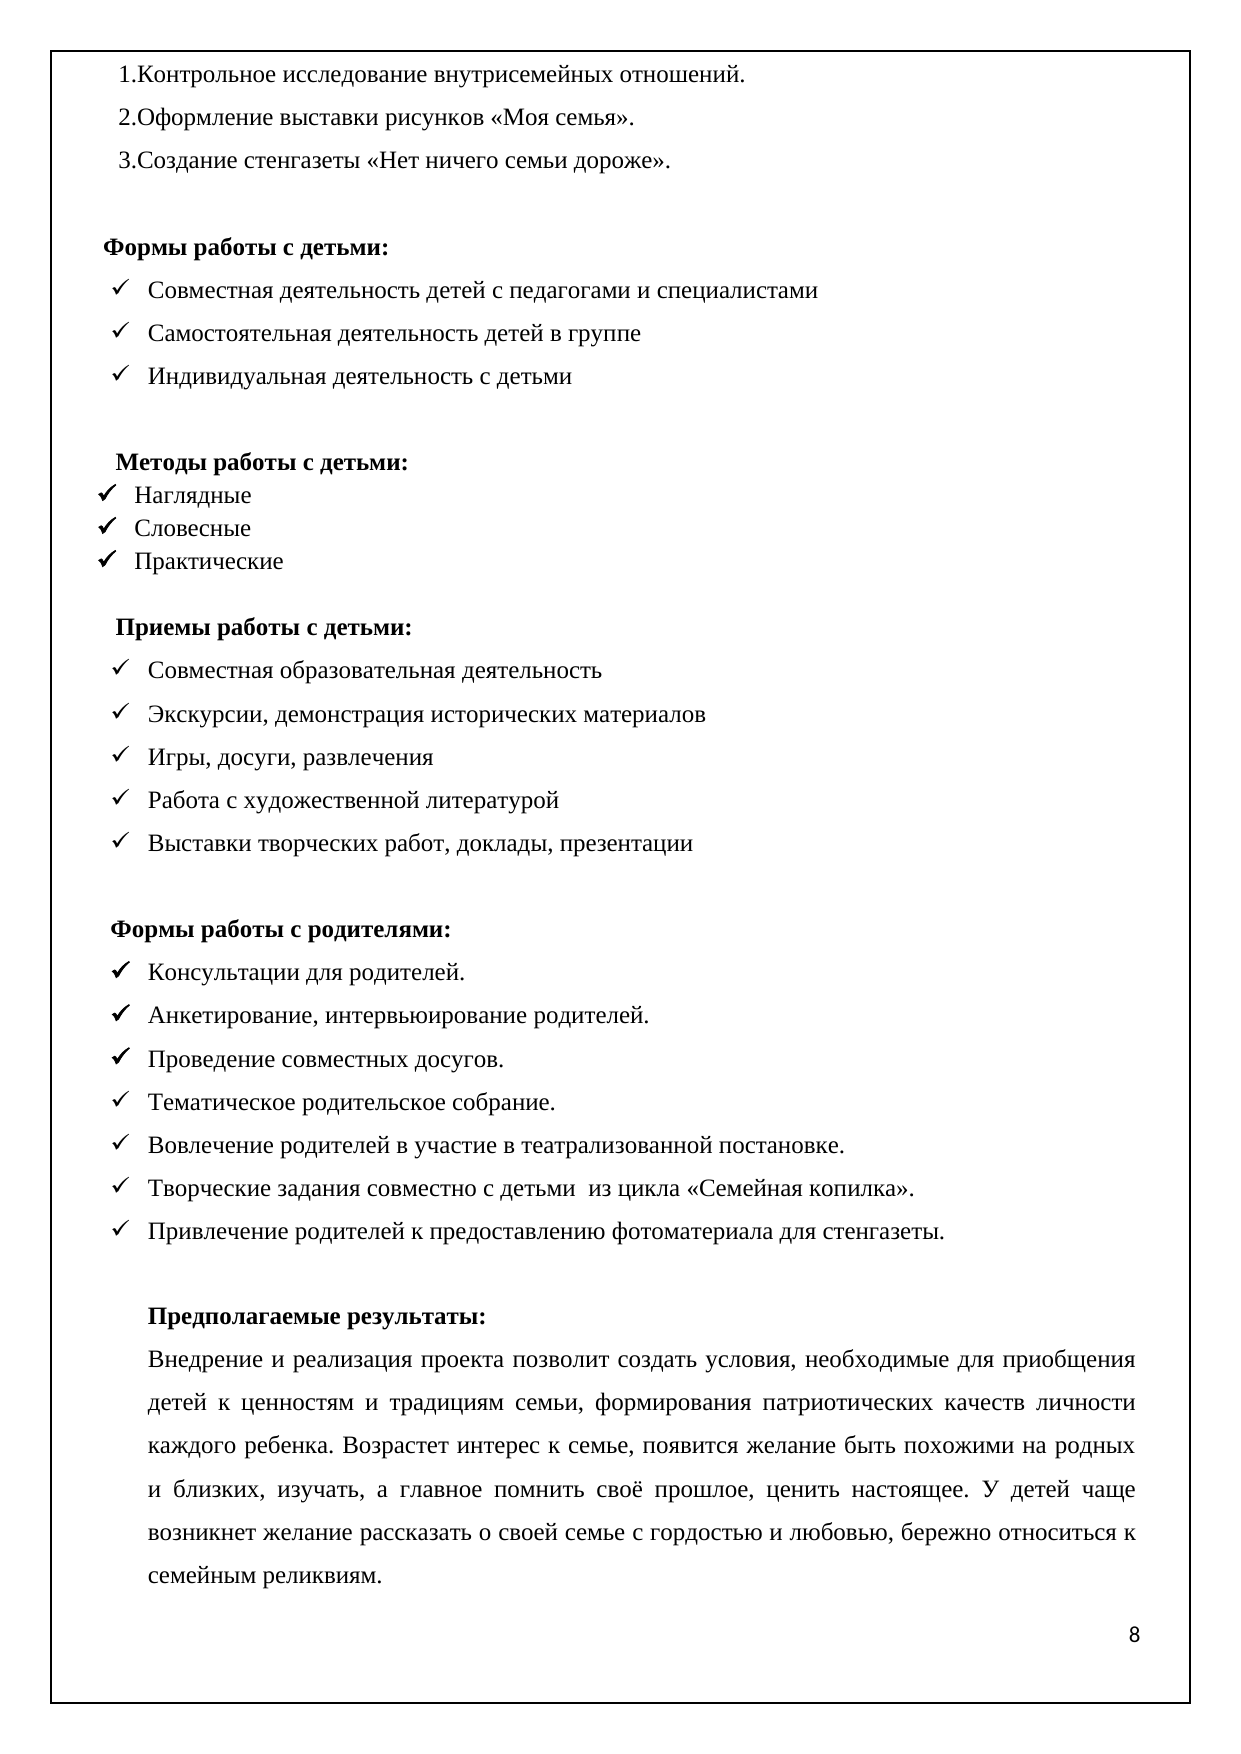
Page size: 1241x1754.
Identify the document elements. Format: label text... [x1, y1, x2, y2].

list Творческие задания совместно с детьми из цикла «Семейная копилка». [110, 1173, 1137, 1202]
list Привлечение родителей к предоставлению фотоматериала для стенгазеты. [110, 1216, 1137, 1245]
list Выставки творческих работ, доклады, презентации [110, 828, 1137, 857]
text Внедрение и реализация проекта позволит создать условия, необходимые для приобщения детей к ценностям и традициям семьи, формирования патриотических качеств личности каждого ребенка. Возрастет интерес к семье, появится желание быть похожими на родных и близких, изучать, а главное помнить своё прошлое, ценить настоящее. У детей чаще возникнет желание рассказать о своей семье с гордостью и любовью, бережно относиться к семейным реликвиям. [148, 1344, 1137, 1589]
list Тематическое родительское собрание. [110, 1087, 1137, 1116]
list Работа с художественной литературой [110, 785, 1137, 814]
list Проведение совместных досугов. [110, 1044, 1137, 1072]
list Индивидуальная деятельность с детьми [110, 361, 1137, 390]
list Анкетирование, интервьюирование родителей. [110, 1001, 1137, 1029]
list Самостоятельная деятельность детей в группе [110, 318, 1137, 347]
list Вовлечение родителей в участие в театрализованной постановке. [110, 1130, 1137, 1159]
list Практические [97, 546, 1137, 575]
list Игры, досуги, развлечения [110, 742, 1137, 771]
list Консультации для родителей. [110, 957, 1137, 986]
list Словесные [97, 513, 1137, 542]
list Экскурсии, демонстрация исторических материалов [110, 699, 1137, 727]
list Формы работы с детьми: [59, 232, 1137, 260]
text Предполагаемые результаты: [148, 1301, 1137, 1330]
list Совместная образовательная деятельность [110, 656, 1137, 684]
text Приемы работы с детьми: [59, 612, 1137, 641]
text 1.Контрольное исследование внутрисемейных отношений. 2.Оформление выставки рисунков «Моя семья». 3.Создание стенгазеты «Нет ничего семьи дороже». [118, 59, 1167, 174]
list Совместная деятельность детей с педагогами и специалистами [110, 275, 1137, 303]
text Формы работы с родителями: [110, 914, 1137, 943]
text Методы работы с детьми: [59, 447, 1137, 476]
list Наглядные [97, 480, 1137, 509]
